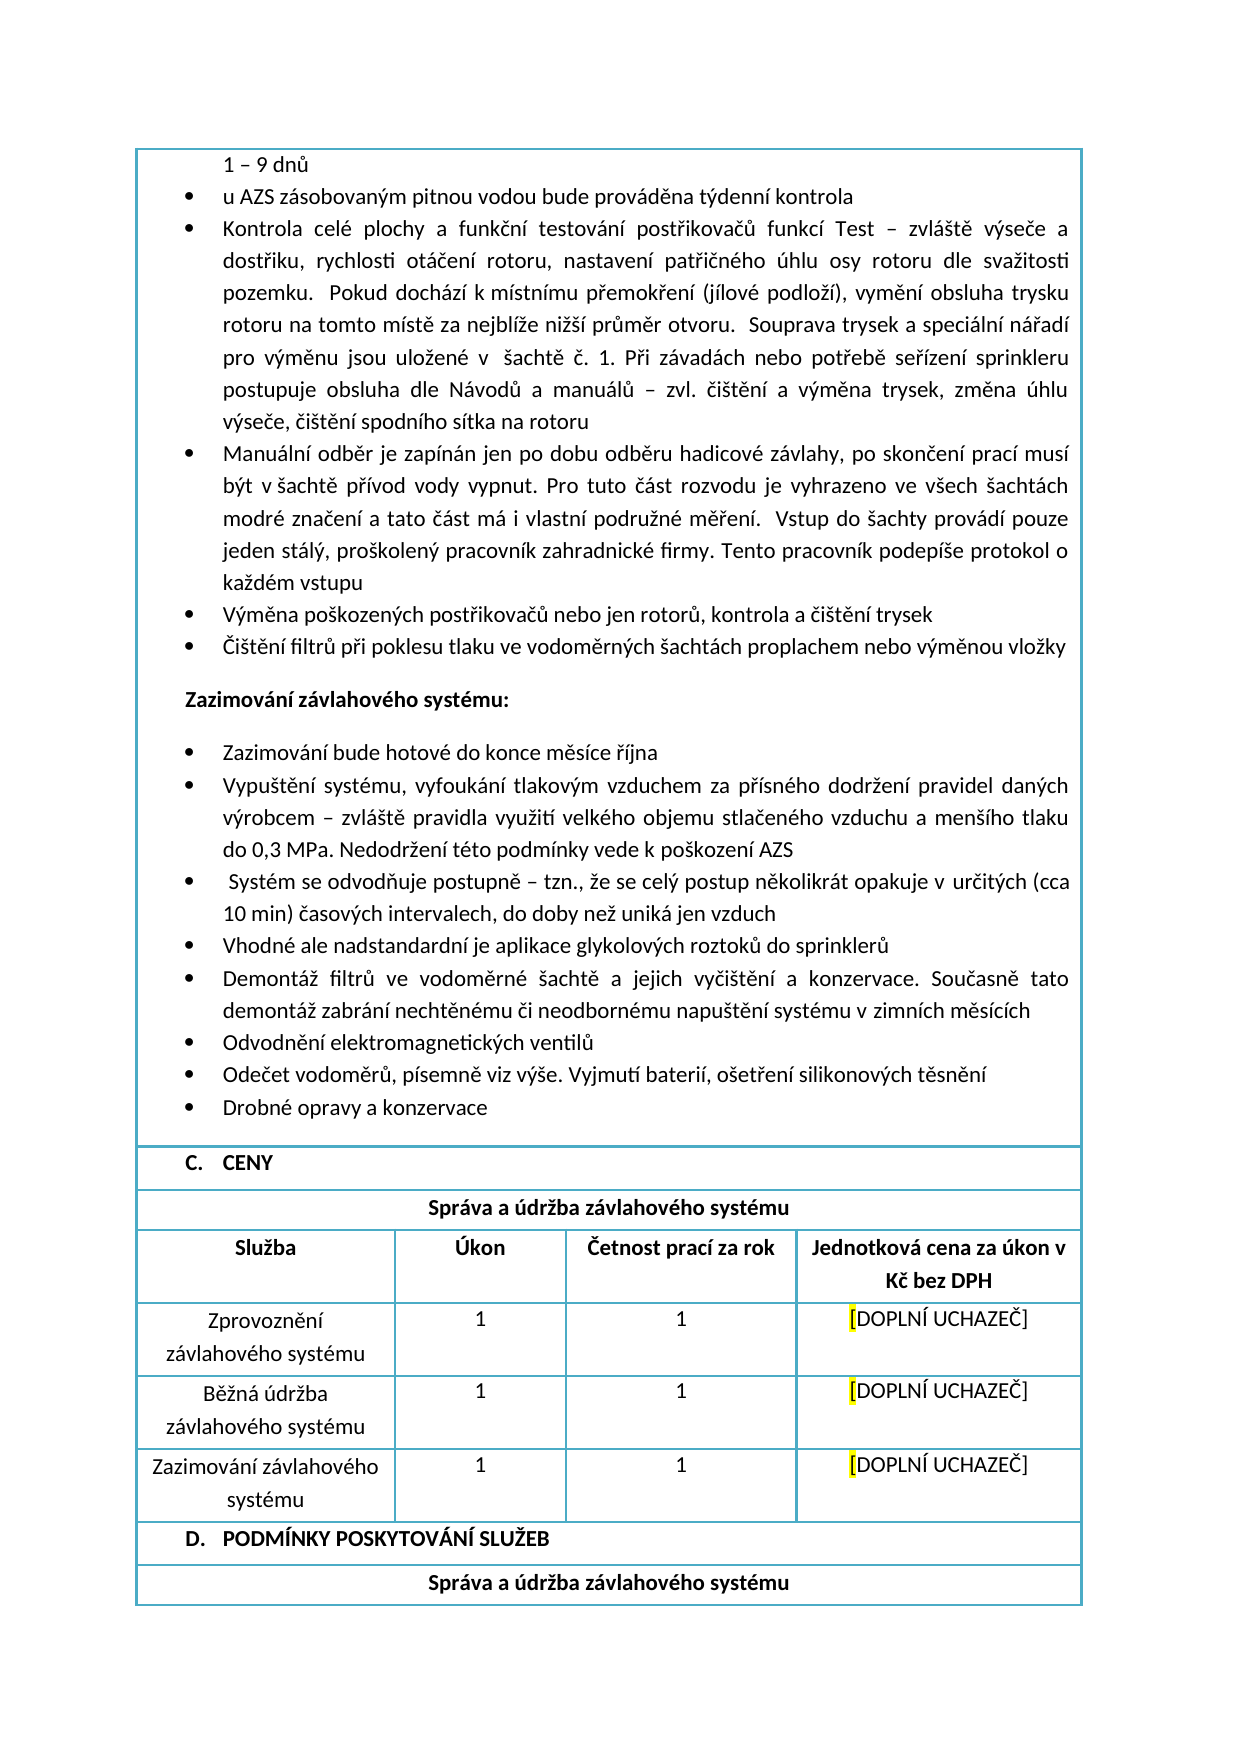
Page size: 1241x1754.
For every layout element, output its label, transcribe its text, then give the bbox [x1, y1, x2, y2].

table_cell Správa a údržba závlahového systému [138, 1191, 1080, 1228]
table_cell Zazimování závlahového systému [138, 1450, 394, 1521]
table_cell Jednotková cena za úkon v Kč bez DPH [798, 1231, 1080, 1302]
table_cell 1 [567, 1450, 795, 1521]
table_cell 1 [396, 1377, 565, 1448]
table_cell Četnost prací za rok [567, 1231, 795, 1302]
table_cell 1 [567, 1304, 795, 1374]
table_cell [798, 1450, 1080, 1521]
table_cell Běžná údržba závlahového systému [138, 1377, 394, 1448]
table_cell [798, 1377, 1080, 1448]
table_cell 1 [396, 1450, 565, 1521]
table_cell 1 [396, 1304, 565, 1374]
table_cell 1 [567, 1377, 795, 1448]
table_cell Správa a údržba závlahového systému [138, 1566, 1080, 1604]
table_cell CENY [138, 1148, 1080, 1189]
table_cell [138, 150, 1080, 1145]
table_cell Služba [138, 1231, 394, 1302]
table_cell Podmínky poskytování služeb [138, 1523, 1080, 1564]
table_cell [798, 1304, 1080, 1374]
table_cell Úkon [396, 1231, 565, 1302]
table_cell Zprovoznění závlahového systému [138, 1304, 394, 1374]
